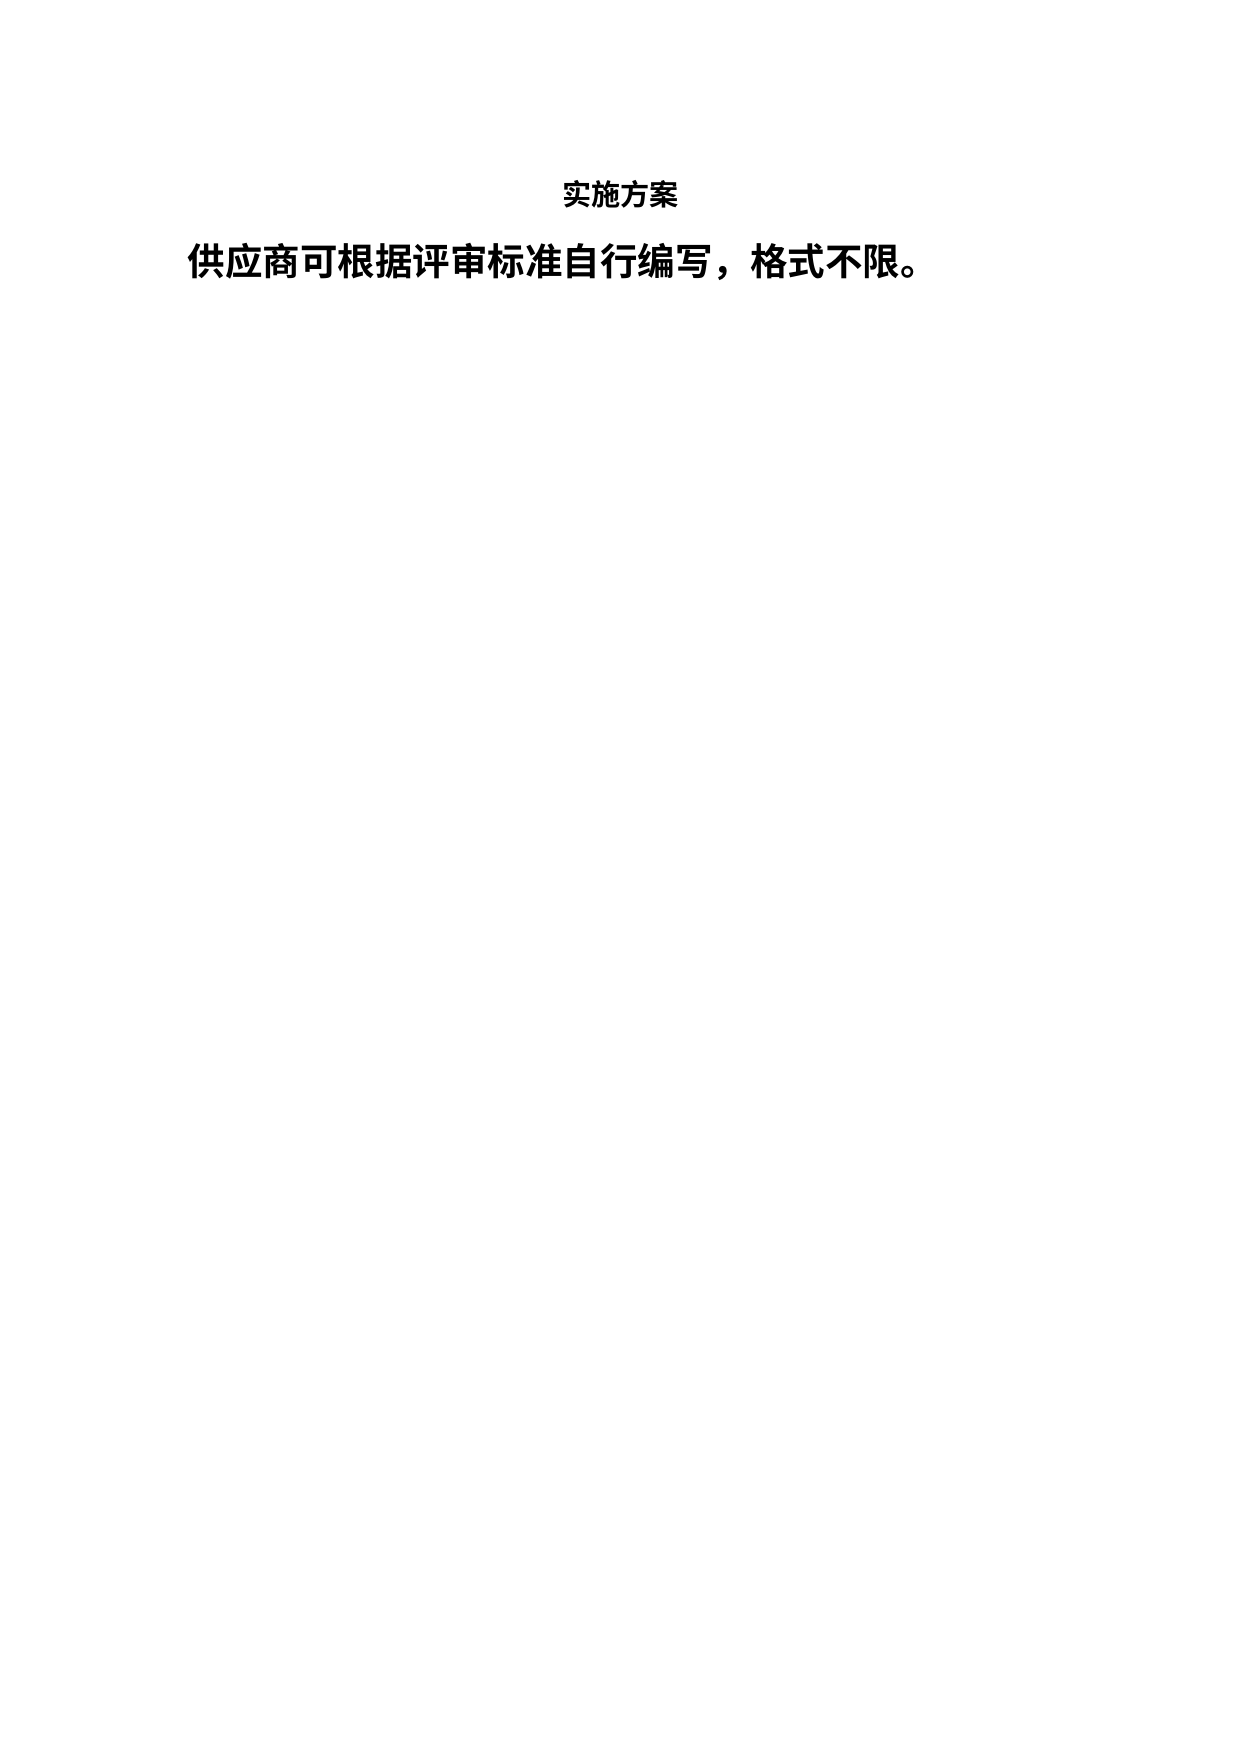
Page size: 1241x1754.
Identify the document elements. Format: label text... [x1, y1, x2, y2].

text 实施方案 [187, 162, 1053, 227]
text 供应商可根据评审标准自行编写，格式不限。 [187, 227, 1053, 292]
